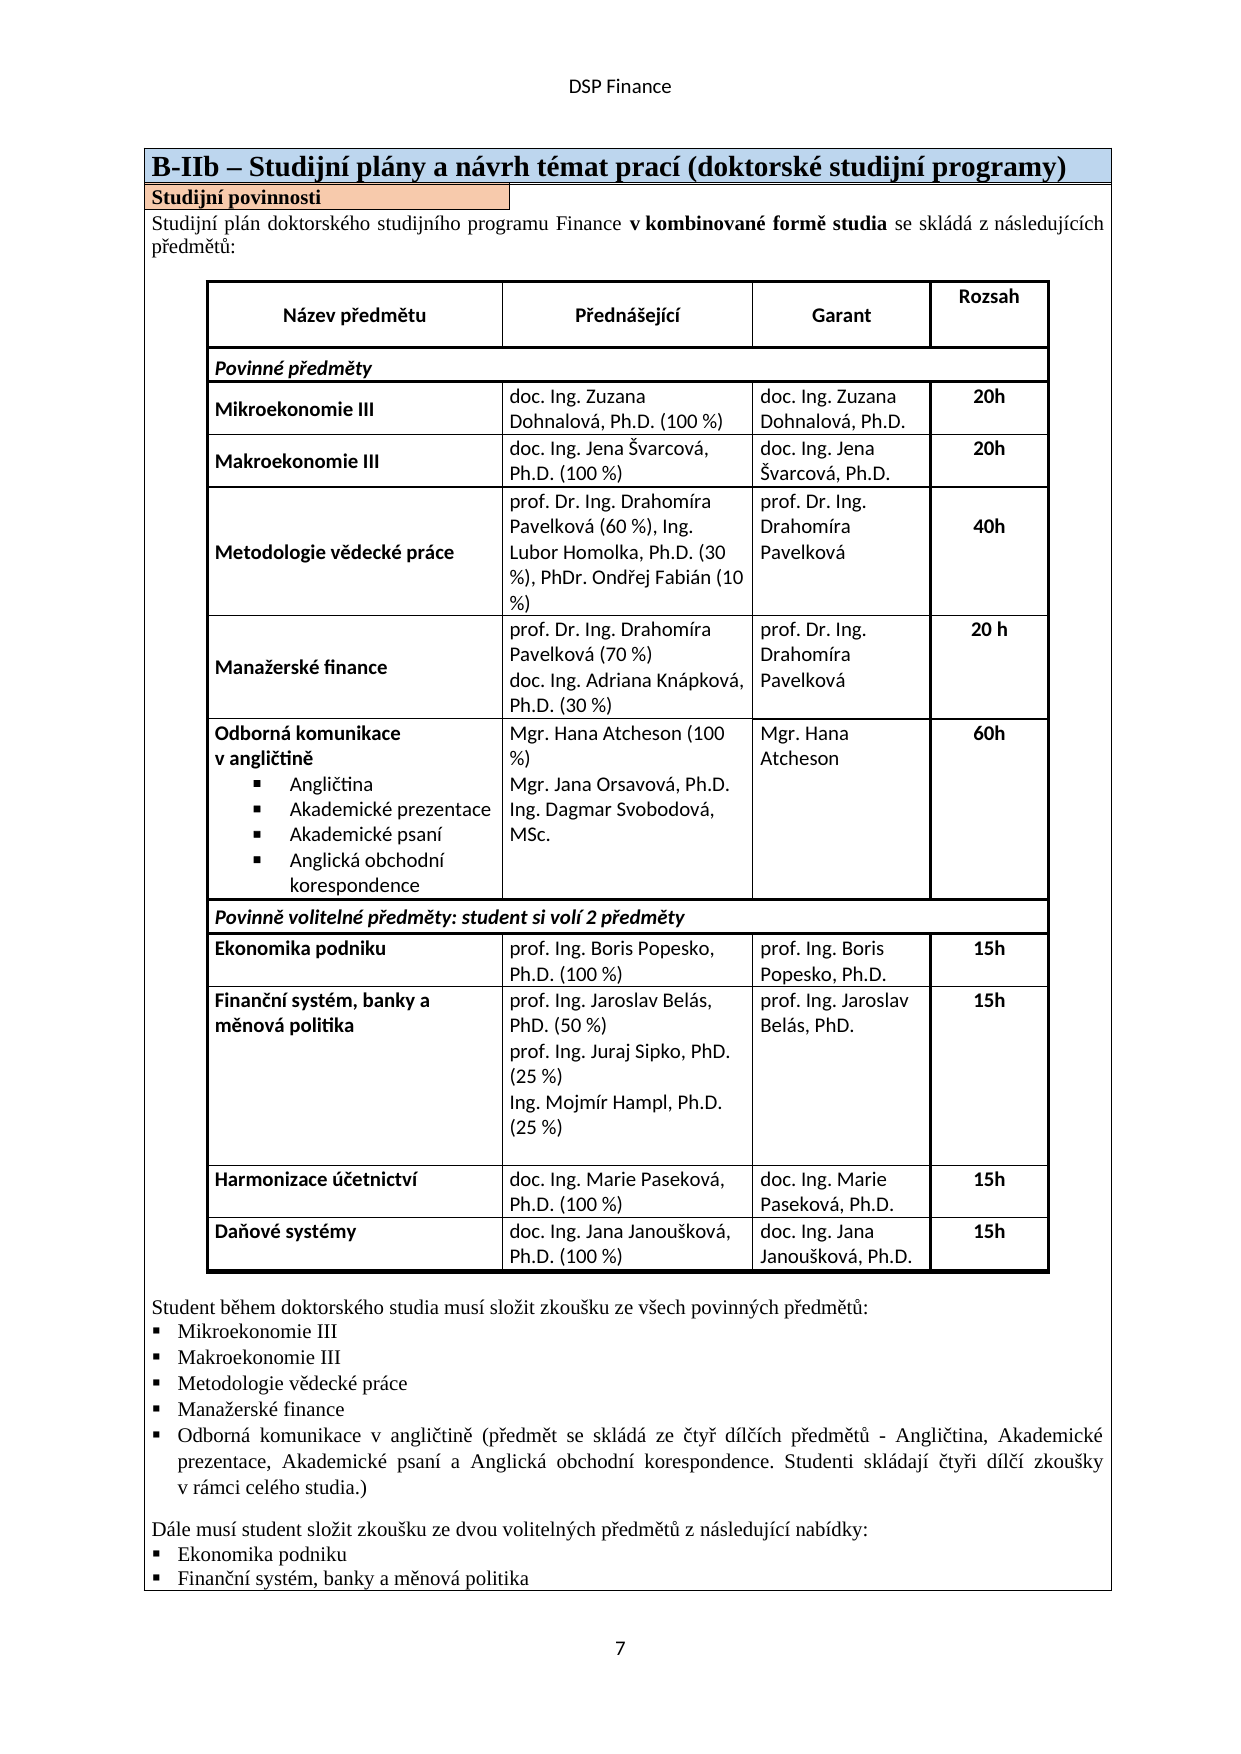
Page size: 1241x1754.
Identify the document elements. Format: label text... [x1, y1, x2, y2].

table_cell [510, 185, 1111, 209]
table_header B-IIb – Studijní plány a návrh témat prací (doktorské studijní programy) [145, 149, 1111, 182]
table_cell Studijní povinnosti [145, 185, 509, 209]
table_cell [145, 209, 1111, 1589]
